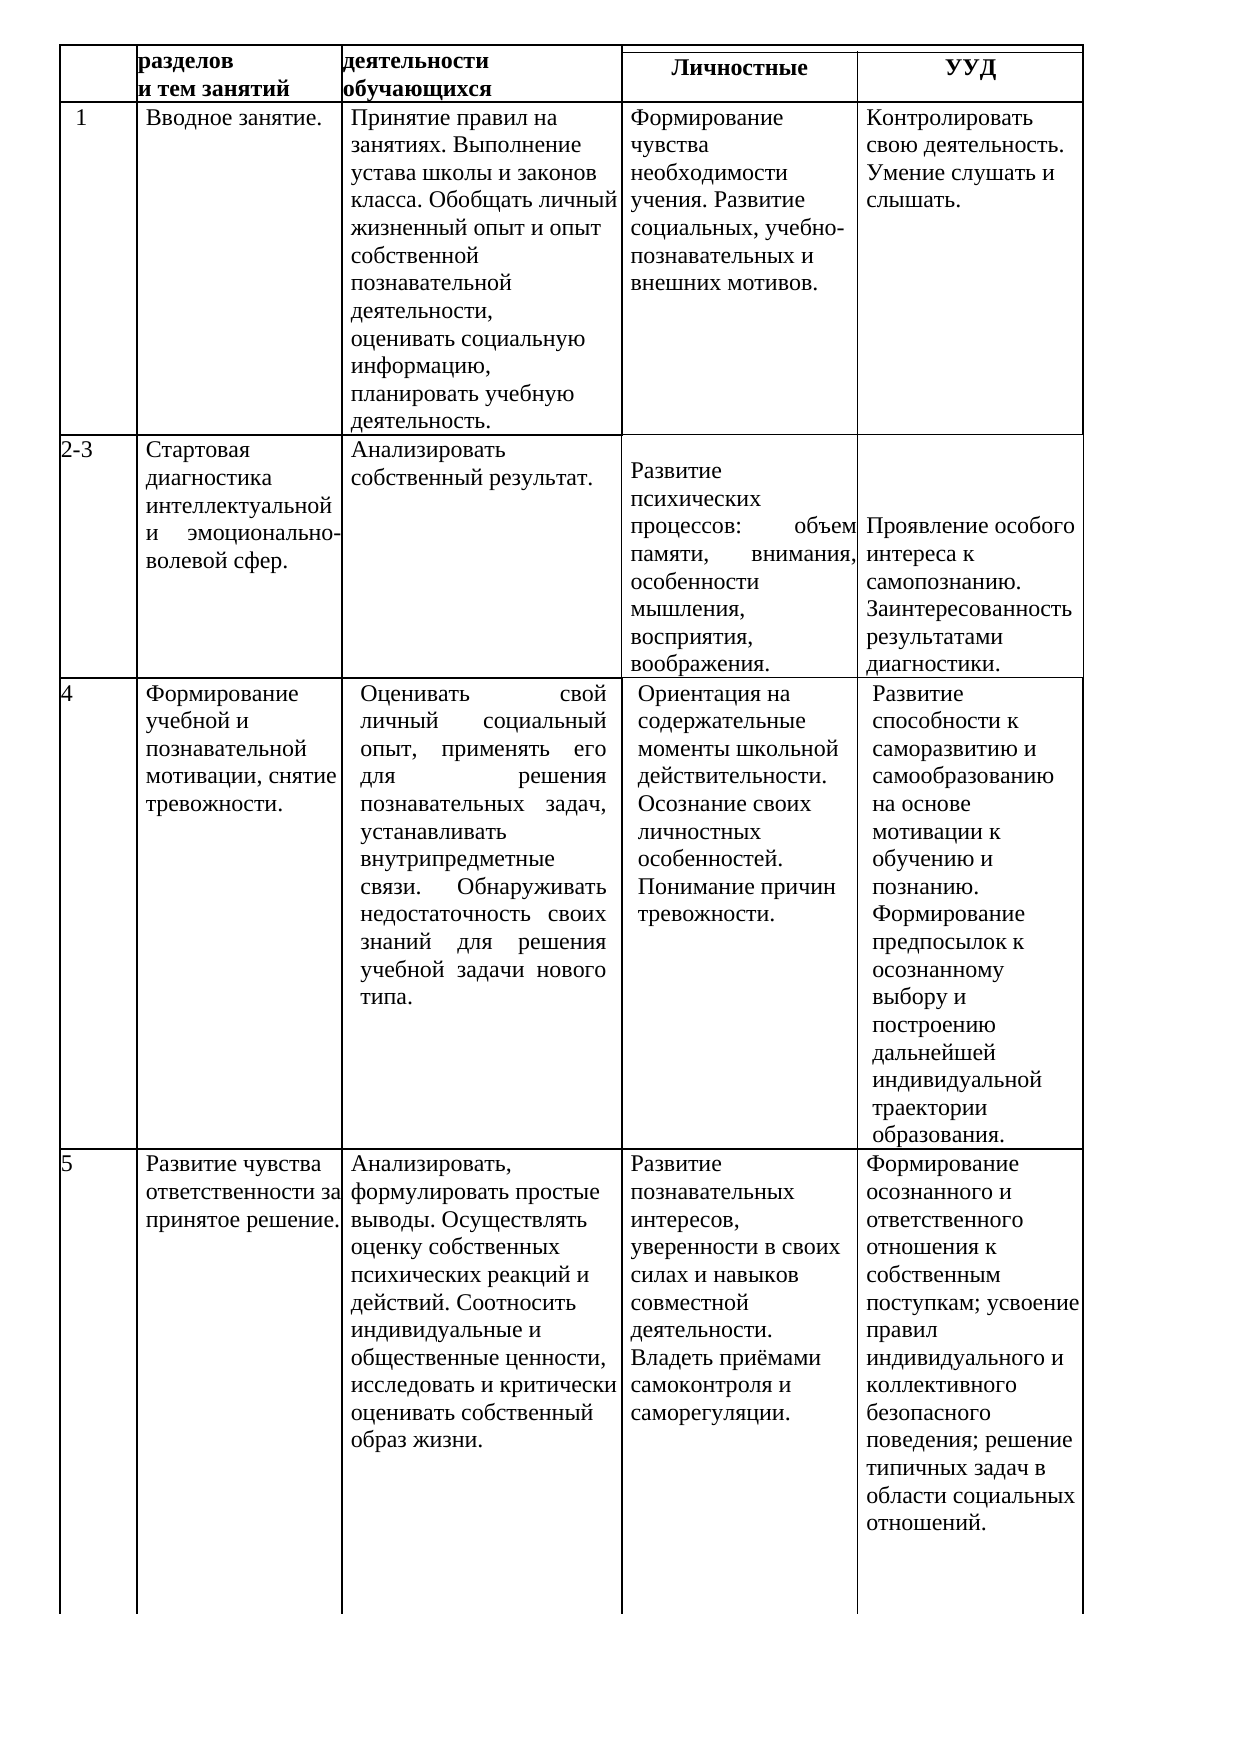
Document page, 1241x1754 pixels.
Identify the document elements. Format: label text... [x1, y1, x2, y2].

table_header № [61, 46, 136, 101]
table_cell Проявление особого интереса к самопознанию. Заинтересованность результатами диагностики. [858, 435, 1083, 677]
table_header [138, 46, 341, 101]
table_cell 5 [61, 1150, 136, 1614]
table_cell 2-3 [61, 436, 136, 677]
table_cell Оценивать свой личный социальный опыт, применять его для решения познавательных задач, устанавливать внутрипредметные связи. Обнаруживать недостаточность своих знаний для решения учебной задачи нового типа. [343, 679, 621, 1148]
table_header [343, 46, 621, 101]
table_cell Формирование учебной и познавательной мотивации, снятие тревожности. [138, 679, 341, 1148]
table_cell Развитие чувства ответственности за принятое решение. [138, 1150, 341, 1614]
table_cell 1 [61, 103, 136, 434]
table_cell Формирование чувства необходимости учения. Развитие социальных, учебно-познавательных и внешних мотивов. [623, 103, 857, 434]
table_cell Анализировать собственный результат. [343, 436, 621, 677]
table_cell Развитие психических процессов: объем памяти, внимания, особенности мышления, восприятия, воображения. [622, 435, 857, 677]
table_cell 4 [61, 679, 136, 1148]
table_cell Ориентация на содержательные моменты школьной действительности. Осознание своих личностных особенностей. Понимание причин тревожности. [623, 678, 857, 1148]
table_cell Стартовая диагностика интеллектуальной и эмоционально-волевой сфер. [138, 436, 341, 677]
table_cell Развитие познавательных интересов, уверенности в своих силах и навыков совместной деятельности. Владеть приёмами самоконтроля и саморегуляции. [623, 1150, 857, 1614]
table_cell Формирование осознанного и ответственного отношения к собственным поступкам; усвоение правил индивидуального и коллективного безопасного поведения; решение типичных задач в области социальных отношений. [858, 1150, 1082, 1614]
table_cell Развитие способности к саморазвитию и самообразованию на основе мотивации к обучению и познанию. Формирование предпосылок к осознанному выбору и построению дальнейшей индивидуальной траектории образования. [858, 678, 1082, 1148]
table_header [623, 46, 1082, 51]
table_cell Контролировать свою деятельность. Умение слушать и слышать. [858, 103, 1082, 434]
table_cell Принятие правил на занятиях. Выполнение устава школы и законов класса. Обобщать личный жизненный опыт и опыт собственной познавательной деятельности, оценивать социальную информацию, планировать учебную деятельность. [343, 103, 621, 434]
table_cell Личностные [623, 53, 857, 101]
table_cell Анализировать, формулировать простые выводы. Осуществлять оценку собственных психических реакций и действий. Соотносить индивидуальные и общественные ценности, исследовать и критически оценивать собственный образ жизни. [343, 1150, 621, 1614]
table_cell УУД [858, 53, 1082, 101]
table_cell Вводное занятие. [138, 103, 341, 434]
